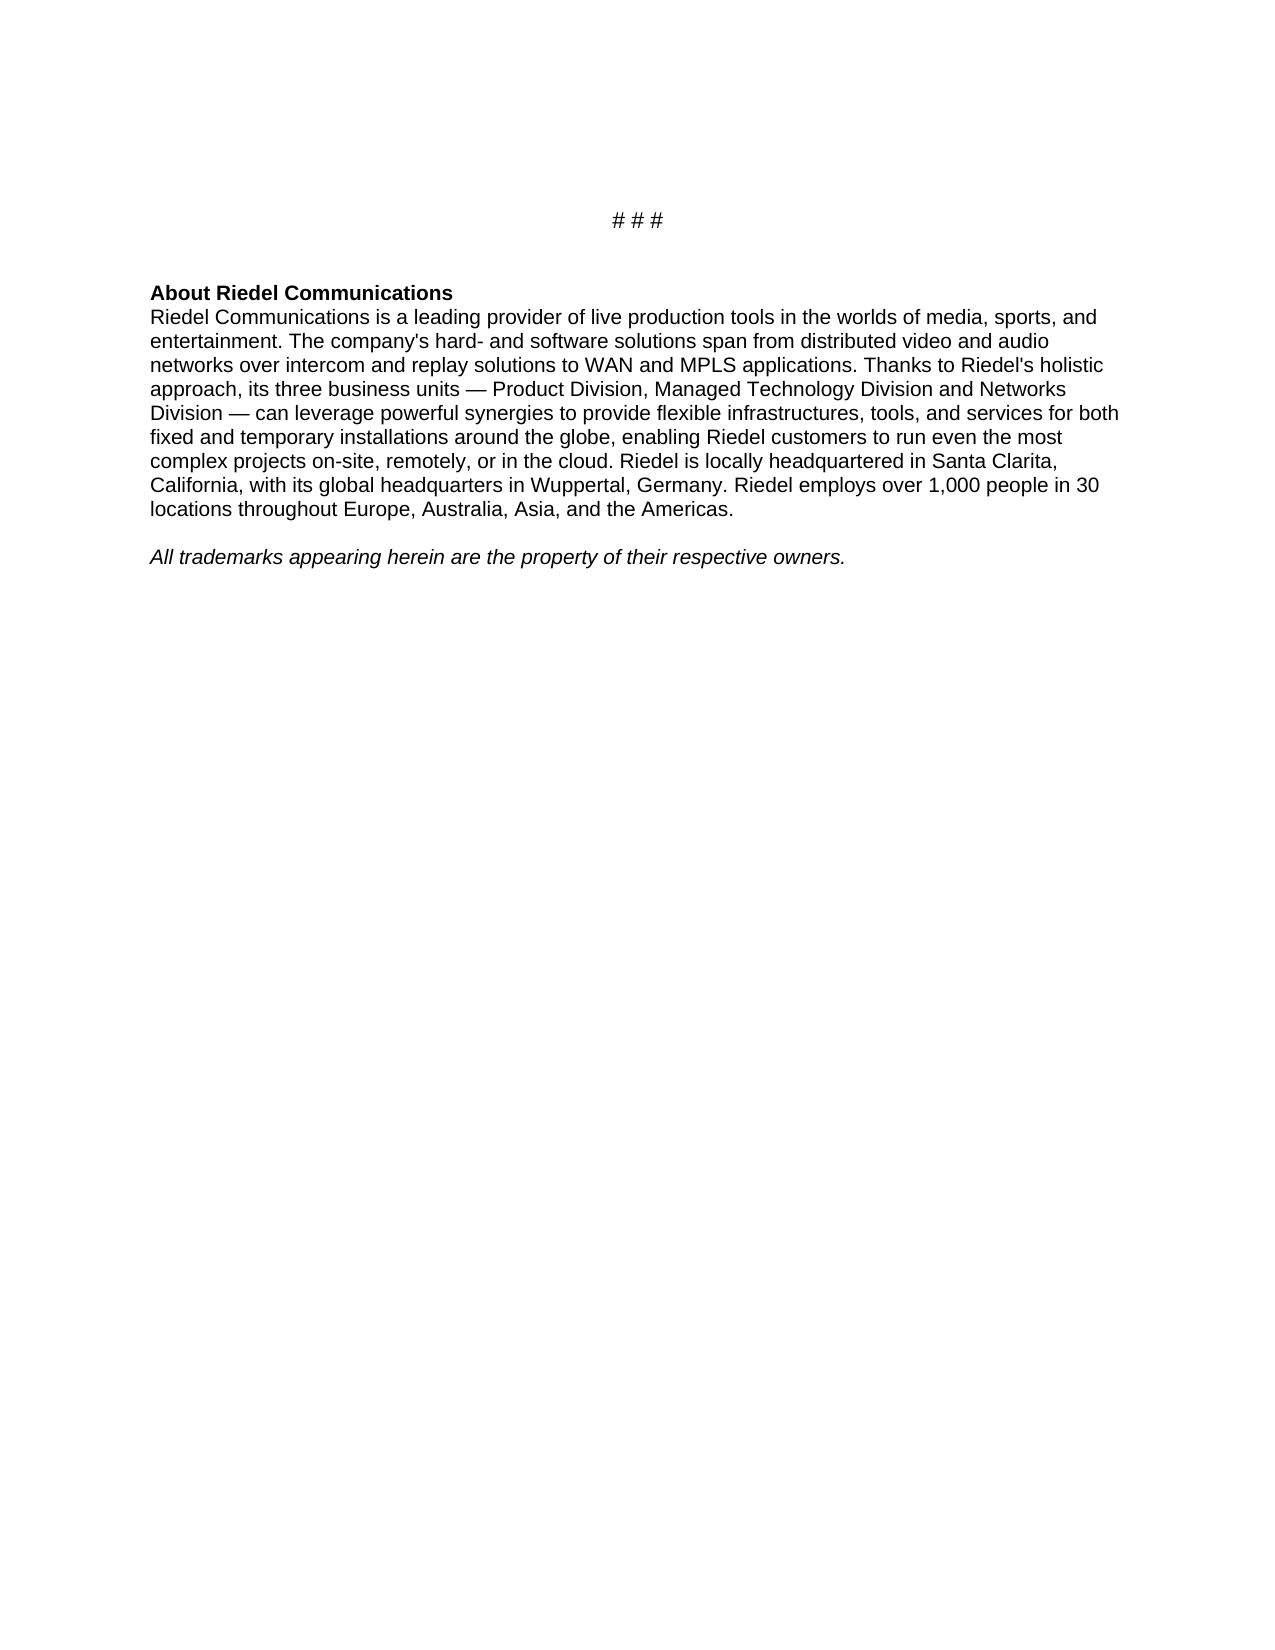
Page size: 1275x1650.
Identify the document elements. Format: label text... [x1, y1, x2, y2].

text Riedel Communications is a leading provider of live production tools in the worlds of media, sports, and entertainment. The company's hard- and software solutions span from distributed video and audio networks over intercom and replay solutions to WAN and MPLS applications. Thanks to Riedel's holistic approach, its three business units — Product Division, Managed Technology Division and Networks Division — can leverage powerful synergies to provide flexible infrastructures, tools, and services for both fixed and temporary installations around the globe, enabling Riedel customers to run even the most complex projects on-site, remotely, or in the cloud. Riedel is locally headquartered in Santa Clarita, California, with its global headquarters in Wuppertal, Germany. Riedel employs over 1,000 people in 30 locations throughout Europe, Australia, Asia, and the Americas. All trademarks appearing herein are the property of their respective owners. [150, 305, 1125, 568]
text # # # [150, 207, 1125, 269]
text About Riedel Communications [150, 281, 1125, 305]
